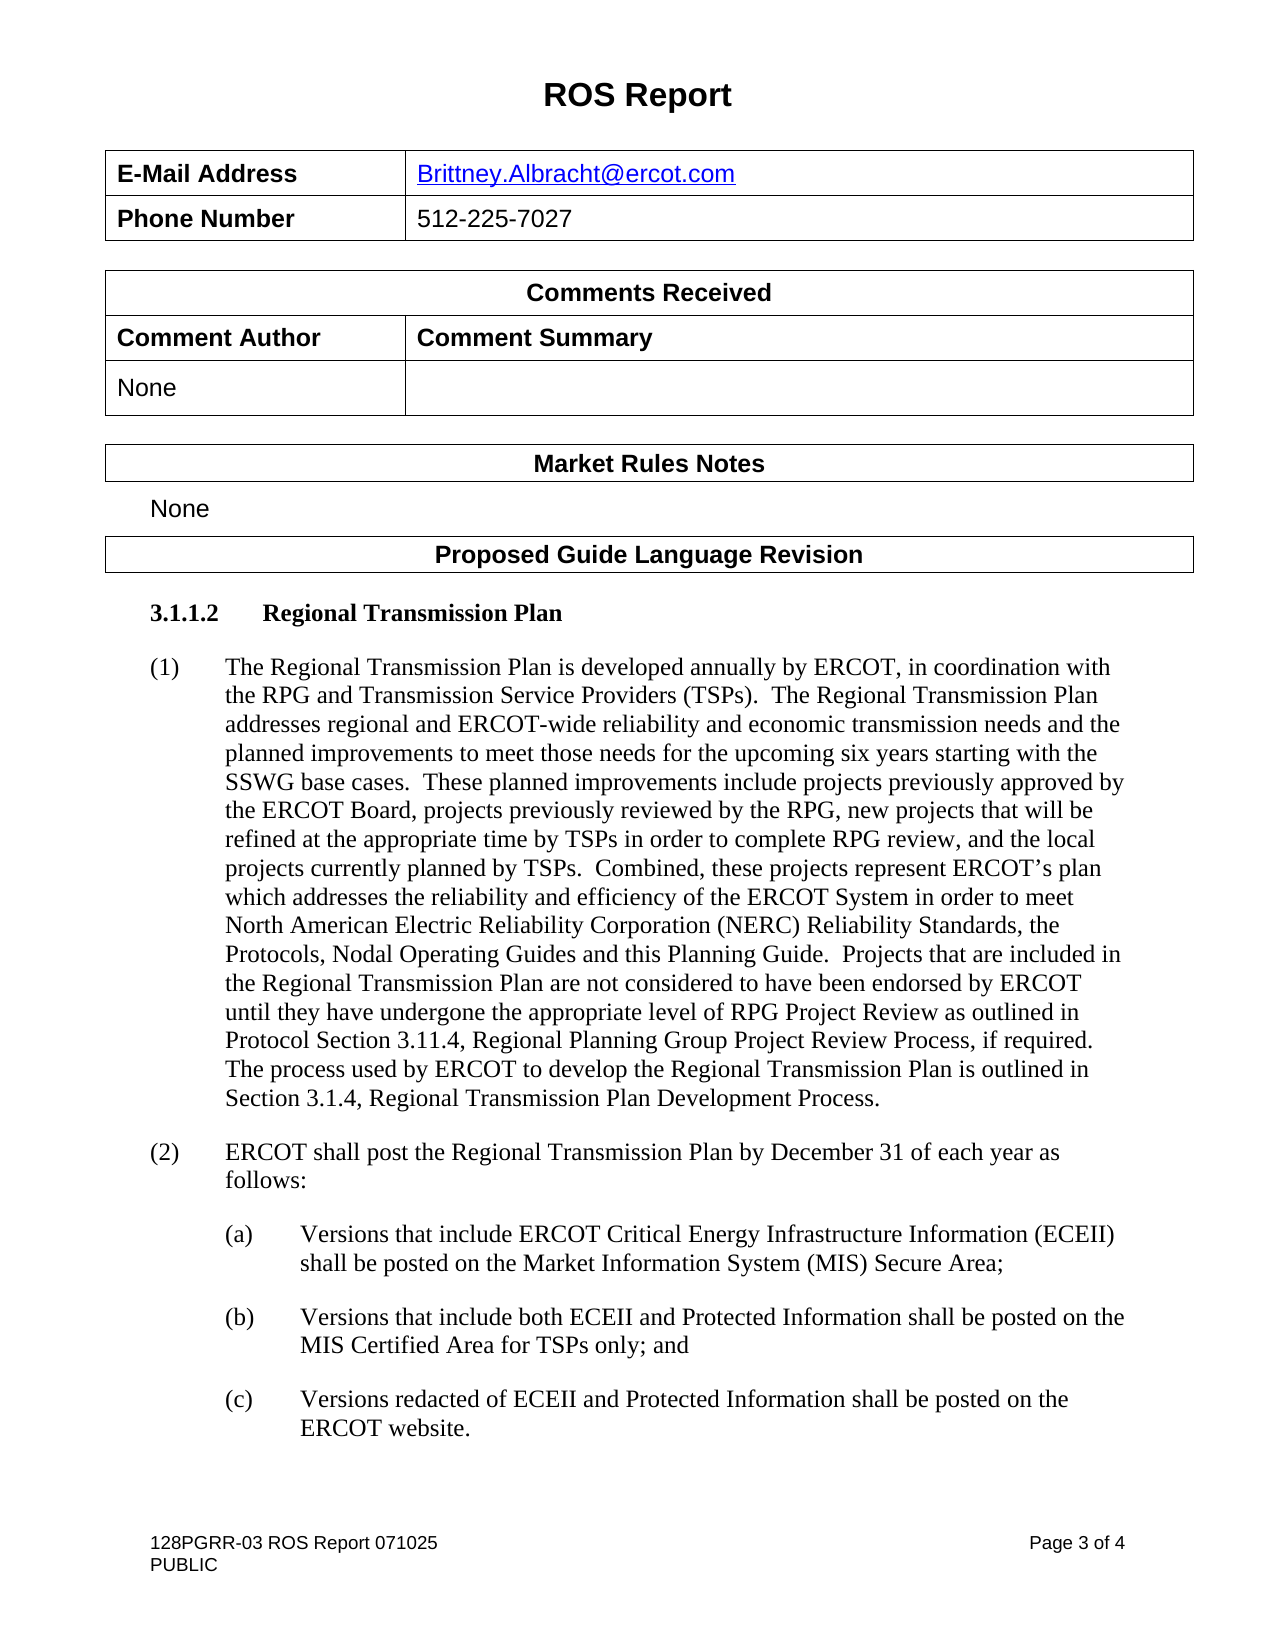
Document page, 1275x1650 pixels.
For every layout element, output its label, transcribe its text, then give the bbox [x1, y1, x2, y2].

table_cell Brittney.Albracht@ercot.com [406, 151, 1193, 195]
text (1) The Regional Transmission Plan is developed annually by ERCOT, in coordination with the RPG and Transmission Service Providers (TSPs). The Regional Transmission Plan addresses regional and ERCOT-wide reliability and economic transmission needs and the planned improvements to meet those needs for the upcoming six years starting with the SSWG base cases. These planned improvements include projects previously approved by the ERCOT Board, projects previously reviewed by the RPG, new projects that will be refined at the appropriate time by TSPs in order to complete RPG review, and the local projects currently planned by TSPs. Combined, these projects represent ERCOT’s plan which addresses the reliability and efficiency of the ERCOT System in order to meet North American Electric Reliability Corporation (NERC) Reliability Standards, the Protocols, Nodal Operating Guides and this Planning Guide. Projects that are included in the Regional Transmission Plan are not considered to have been endorsed by ERCOT until they have undergone the appropriate level of RPG Project Review as outlined in Protocol Section 3.11.4, Regional Planning Group Project Review Process, if required. The process used by ERCOT to develop the Regional Transmission Plan is outlined in Section 3.1.4, Regional Transmission Plan Development Process. [150, 652, 1125, 1112]
table_cell Comment Author [106, 316, 405, 360]
text (c) Versions redacted of ECEII and Protected Information shall be posted on the ERCOT website. [225, 1384, 1125, 1442]
table_cell [406, 361, 1193, 414]
table_cell 512-225-7027 [406, 196, 1193, 240]
table_cell Phone Number [106, 196, 405, 240]
table_cell None [106, 361, 405, 414]
text 3.1.1.2 Regional Transmission Plan [150, 598, 1125, 627]
text (a) Versions that include ERCOT Critical Energy Infrastructure Information (ECEII) shall be posted on the Market Information System (MIS) Secure Area; [225, 1219, 1125, 1277]
table_header Proposed Guide Language Revision [106, 537, 1193, 572]
table_cell E-Mail Address [106, 151, 405, 195]
text None [150, 494, 1125, 523]
table_header Comments Received [106, 271, 1193, 315]
table_cell Comment Summary [406, 316, 1193, 360]
text (b) Versions that include both ECEII and Protected Information shall be posted on the MIS Certified Area for TSPs only; and [225, 1302, 1125, 1359]
table_header Market Rules Notes [106, 445, 1193, 481]
text (2) ERCOT shall post the Regional Transmission Plan by December 31 of each year as follows: [150, 1137, 1125, 1194]
